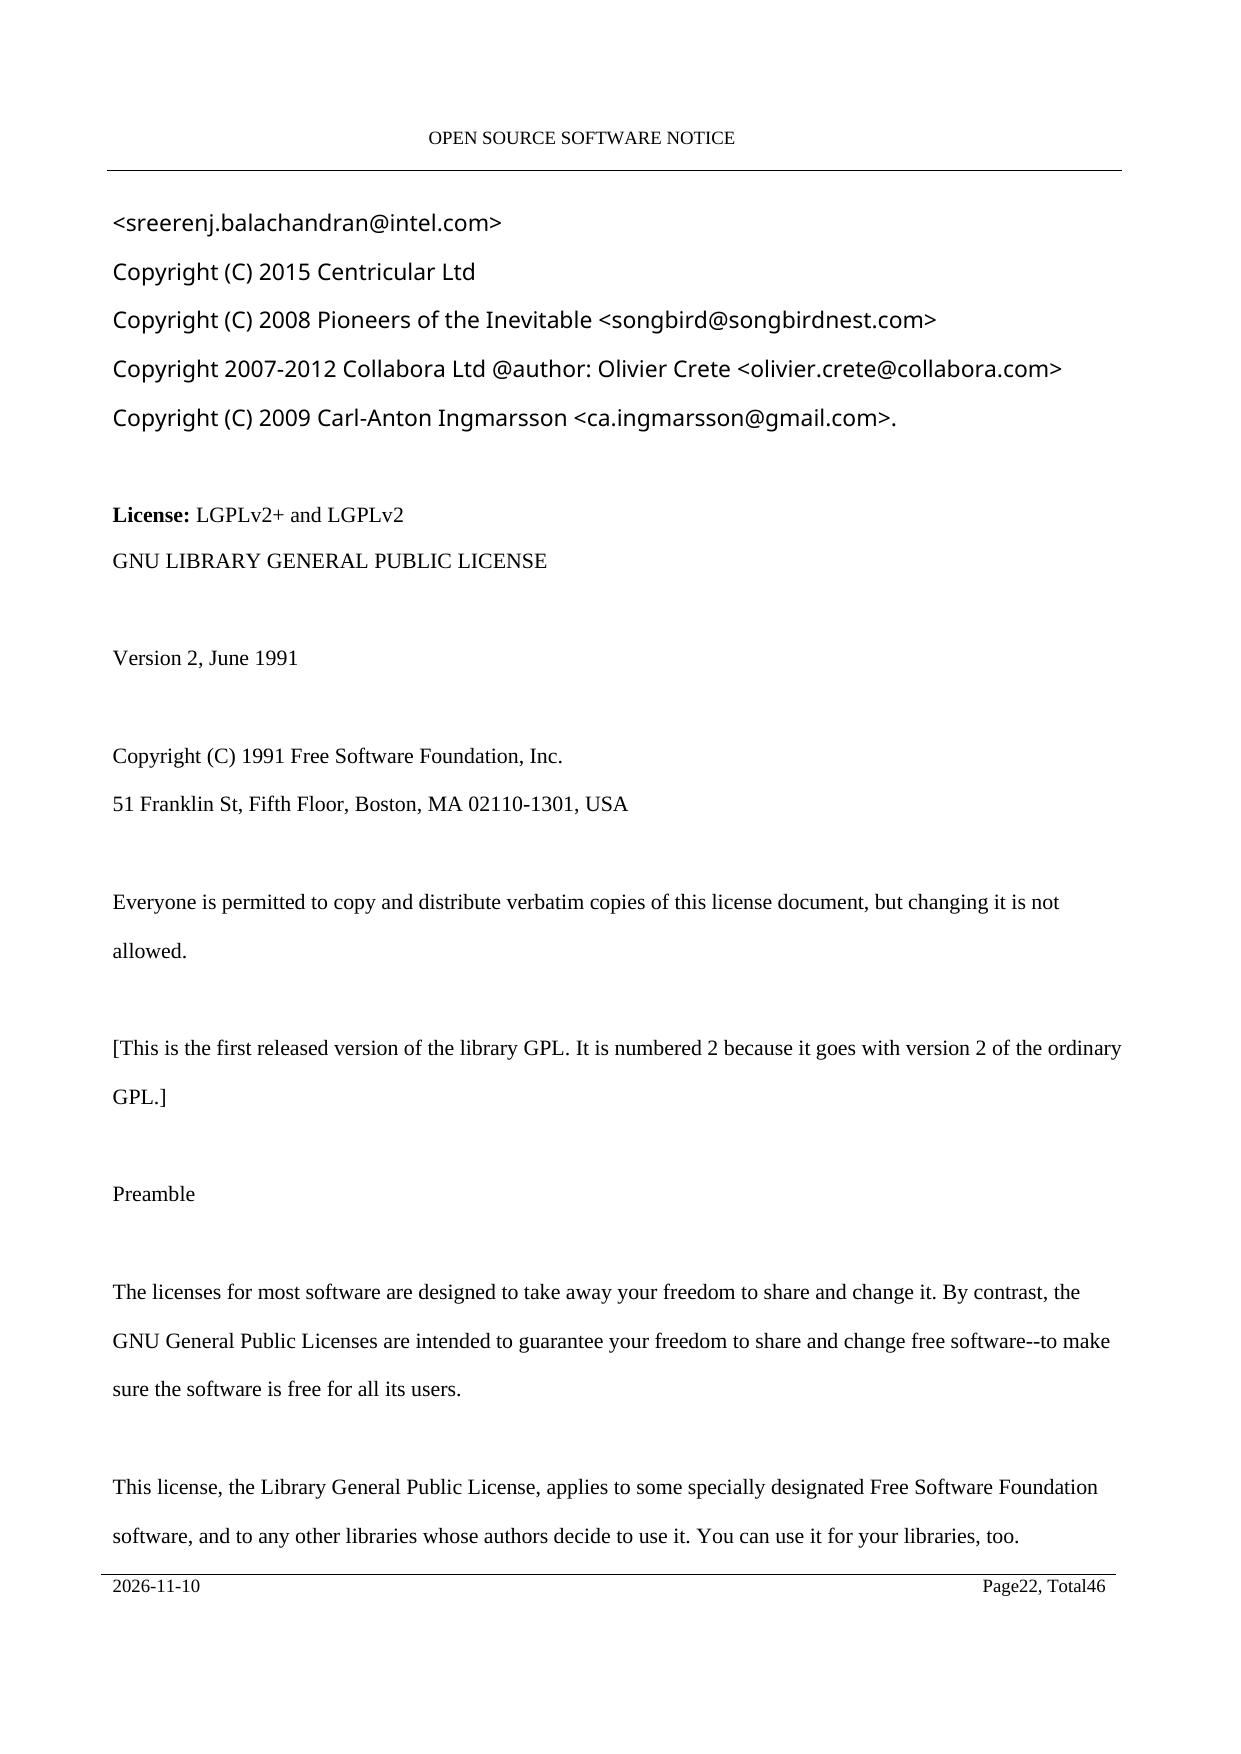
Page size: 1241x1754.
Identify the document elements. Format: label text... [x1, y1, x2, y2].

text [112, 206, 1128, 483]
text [112, 544, 1128, 1551]
text License: LGPLv2+ and LGPLv2 [112, 499, 1128, 531]
